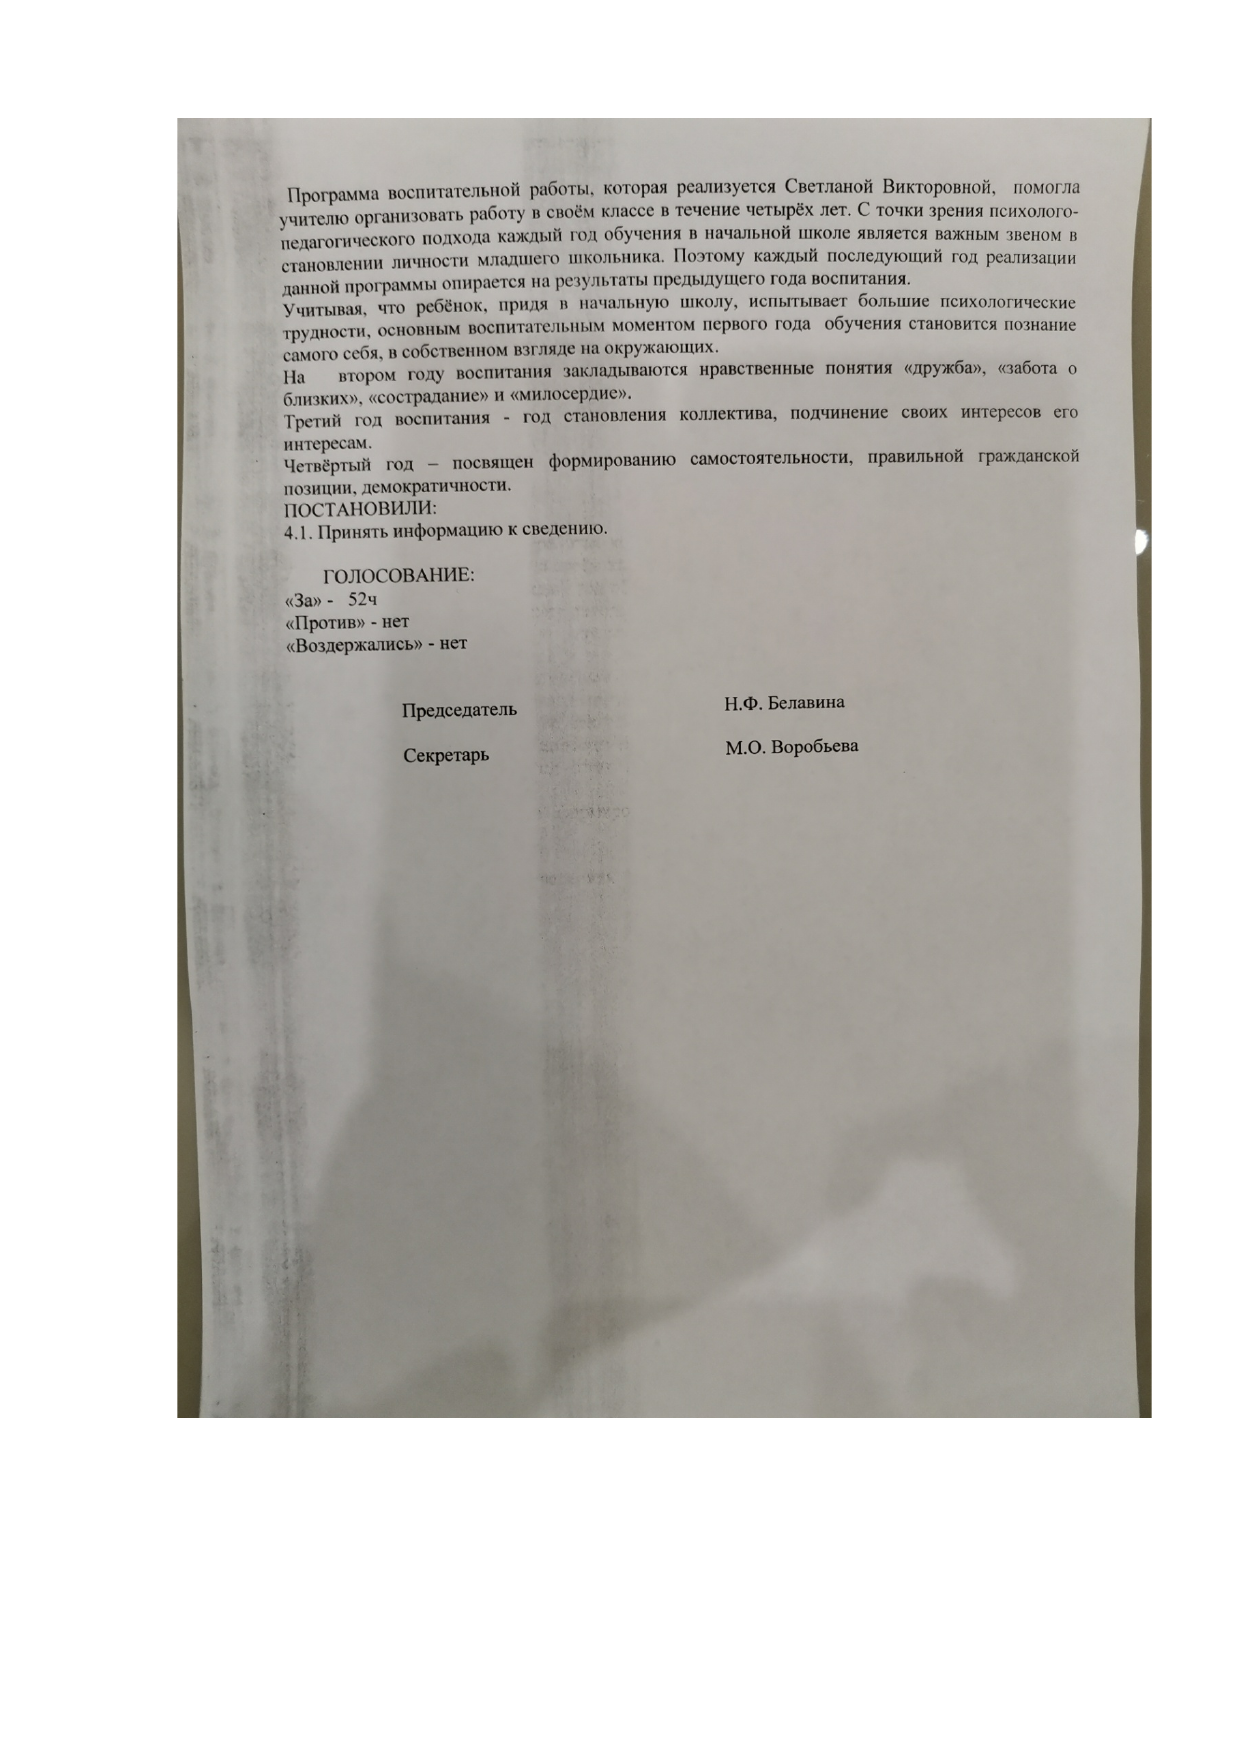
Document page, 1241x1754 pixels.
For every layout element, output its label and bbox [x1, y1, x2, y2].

picture [177, 118, 1152, 1418]
